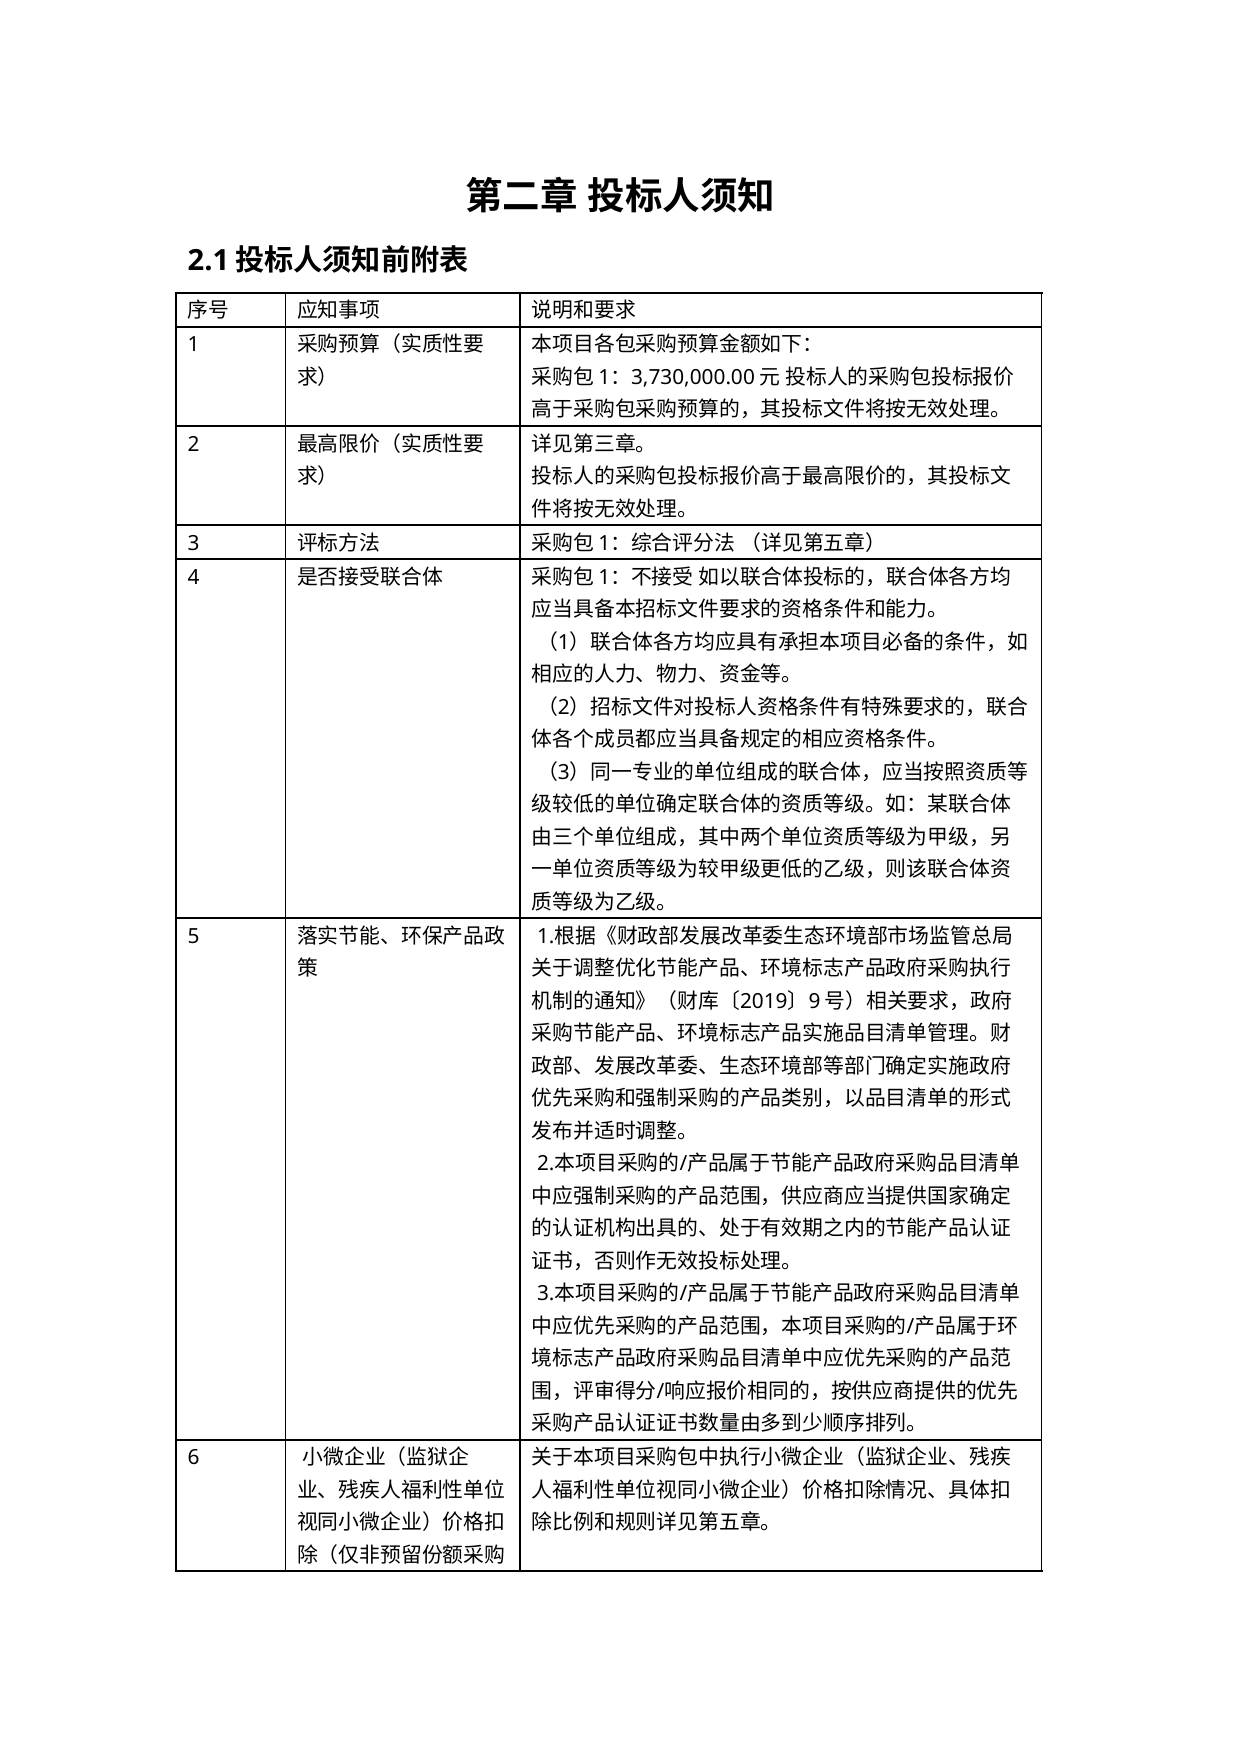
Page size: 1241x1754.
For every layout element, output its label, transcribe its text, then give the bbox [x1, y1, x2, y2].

text 2.1投标人须知前附表 [187, 227, 1053, 292]
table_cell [286, 1441, 519, 1570]
table_cell 1.根据《财政部发展改革委生态环境部市场监管总局关于调整优化节能产品、环境标志产品政府采购执行机制的通知》（财库〔2019〕9号）相关要求，政府采购节能产品、环境标志产品实施品目清单管理。财政部、发展改革委、生态环境部等部门确定实施政府优先采购和强制采购的产品类别，以品目清单的形式发布并适时调整。 2.本项目采购的/产品属于节能产品政府采购品目清单中应强制采购的产品范围，供应商应当提供国家确定的认证机构出具的、处于有效期之内的节能产品认证证书，否则作无效投标处理。 3.本项目采购的/产品属于节能产品政府采购品目清单中应优先采购的产品范围，本项目采购的/产品属于环境标志产品政府采购品目清单中应优先采购的产品范围，评审得分/响应报价相同的，按供应商提供的优先采购产品认证证书数量由多到少顺序排列。 [521, 919, 1041, 1439]
table_cell 3 [177, 526, 285, 558]
text 第二章 投标人须知 [187, 162, 1053, 227]
table_cell 2 [177, 427, 285, 524]
table_header 应知事项 [286, 294, 519, 326]
table_cell 4 [177, 560, 285, 917]
table_cell 评标方法 [286, 526, 519, 558]
table_cell 6 [177, 1441, 285, 1570]
table_cell 5 [177, 919, 285, 1439]
table_cell 落实节能、环保产品政策 [286, 919, 519, 1439]
table_cell 1 [177, 328, 285, 425]
table_cell 最高限价（实质性要求） [286, 427, 519, 524]
table_cell 采购预算（实质性要求） [286, 328, 519, 425]
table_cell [521, 1441, 1041, 1570]
table_cell 详见第三章。 投标人的采购包投标报价高于最高限价的，其投标文件将按无效处理。 [521, 427, 1041, 524]
table_header 说明和要求 [521, 294, 1041, 326]
table_cell 采购包1：综合评分法 （详见第五章） [521, 526, 1041, 558]
table_cell 是否接受联合体 [286, 560, 519, 917]
table_cell 本项目各包采购预算金额如下： 采购包1：3,730,000.00元 投标人的采购包投标报价高于采购包采购预算的，其投标文件将按无效处理。 [521, 328, 1041, 425]
table_cell 采购包1：不接受 如以联合体投标的，联合体各方均应当具备本招标文件要求的资格条件和能力。 （1）联合体各方均应具有承担本项目必备的条件，如相应的人力、物力、资金等。 （2）招标文件对投标人资格条件有特殊要求的，联合体各个成员都应当具备规定的相应资格条件。 （3）同一专业的单位组成的联合体，应当按照资质等级较低的单位确定联合体的资质等级。如：某联合体由三个单位组成，其中两个单位资质等级为甲级，另一单位资质等级为较甲级更低的乙级，则该联合体资质等级为乙级。 [521, 560, 1041, 917]
table_header 序号 [177, 294, 285, 326]
